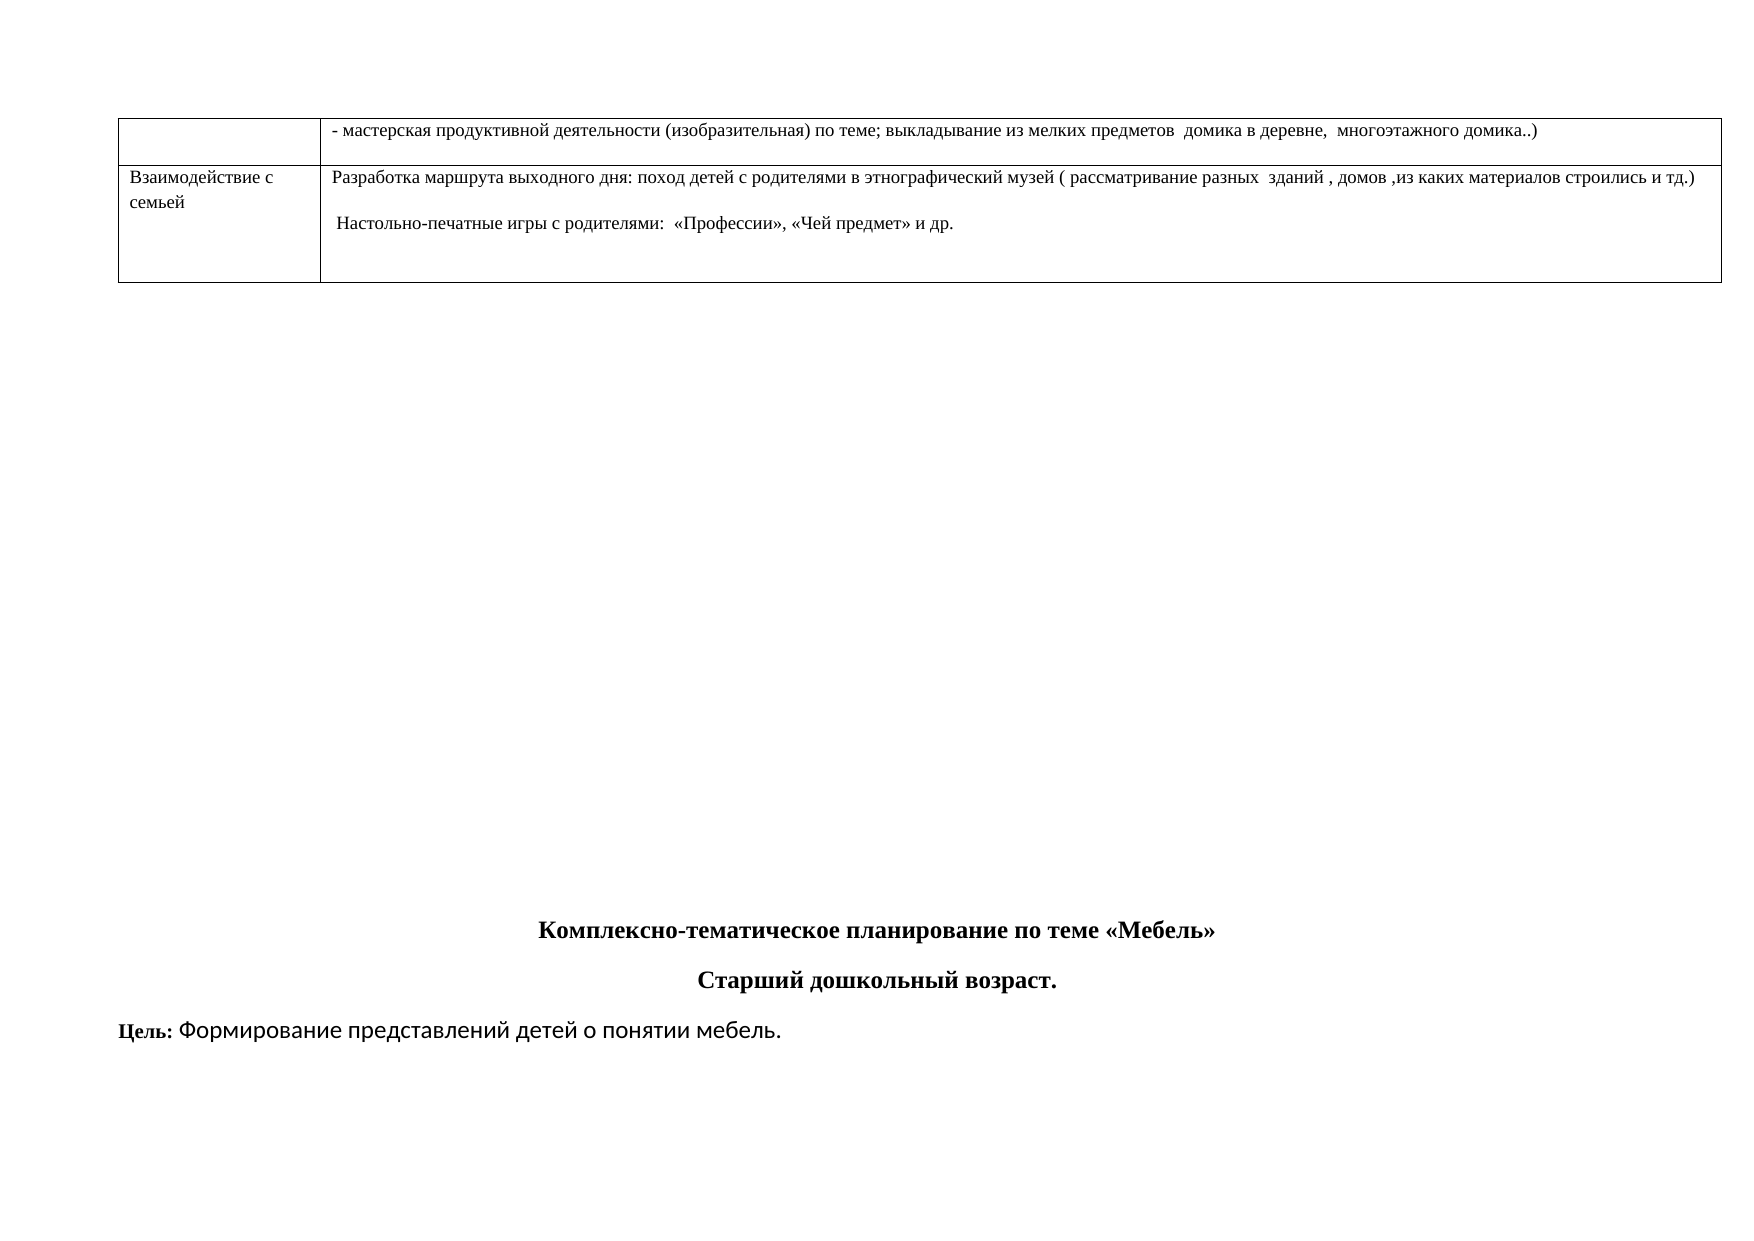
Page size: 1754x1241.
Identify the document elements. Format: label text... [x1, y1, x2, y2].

text Старший дошкольный возраст. [118, 965, 1636, 994]
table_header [321, 119, 1721, 165]
text Цель: Формирование представлений детей о понятии мебель. [118, 1014, 1636, 1045]
table_cell Взаимодействие с семьей [119, 166, 320, 282]
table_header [119, 119, 320, 165]
text Комплексно-тематическое планирование по теме «Мебель» [118, 915, 1636, 944]
table_cell Разработка маршрута выходного дня: поход детей с родителями в этнографический музей ( рассматривание разных зданий , домов ,из каких материалов строились и тд.) Настольно-печатные игры с родителями: «Профессии», «Чей предмет» и др. [321, 166, 1721, 282]
